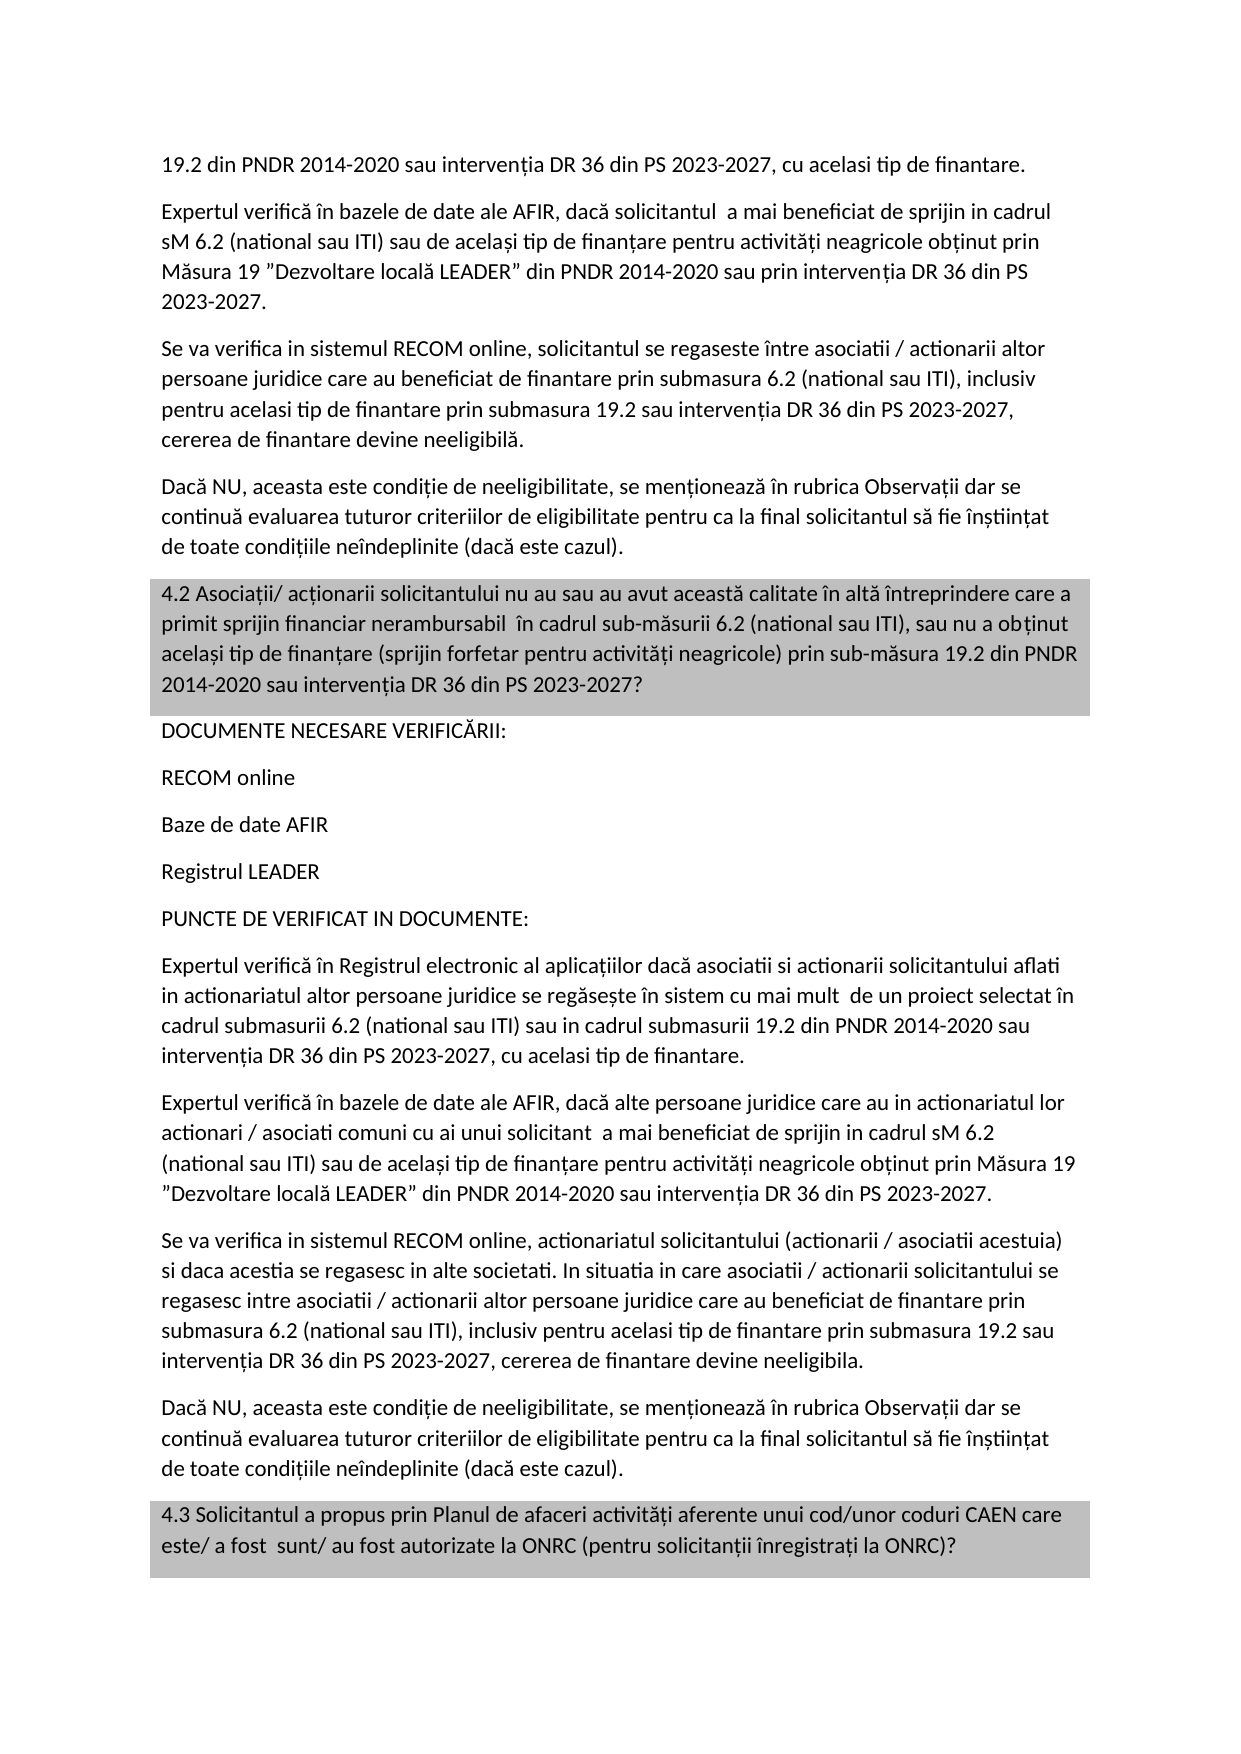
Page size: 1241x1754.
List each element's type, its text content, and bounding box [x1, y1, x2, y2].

table_cell 4.2 Asociaţii/ acționarii solicitantului nu au sau au avut această calitate în altă întreprindere care a primit sprijin financiar nerambursabil în cadrul sub-măsurii 6.2 (national sau ITI), sau nu a obținut același tip de finanțare (sprijin forfetar pentru activități neagricole) prin sub-măsura 19.2 din PNDR 2014-2020 sau intervenția DR 36 din PS 2023-2027? [150, 579, 1090, 716]
table_cell PUNCTE DE VERIFICAT IN DOCUMENTE: Expertul verifică în Registrul electronic al aplicaţiilor dacă asociatii si actionarii solicitantului aflati in actionariatul altor persoane juridice se regăseşte în sistem cu mai mult de un proiect selectat în cadrul submasurii 6.2 (national sau ITI) sau in cadrul submasurii 19.2 din PNDR 2014-2020 sau intervenția DR 36 din PS 2023-2027, cu acelasi tip de finantare. Expertul verifică în bazele de date ale AFIR, dacă alte persoane juridice care au in actionariatul lor actionari / asociati comuni cu ai unui solicitant a mai beneficiat de sprijin in cadrul sM 6.2 (national sau ITI) sau de același tip de finanțare pentru activități neagricole obținut prin Măsura 19 ”Dezvoltare locală LEADER” din PNDR 2014-2020 sau intervenția DR 36 din PS 2023-2027. Se va verifica in sistemul RECOM online, actionariatul solicitantului (actionarii / asociatii acestuia) si daca acestia se regasesc in alte societati. In situatia in care asociatii / actionarii solicitantului se regasesc intre asociatii / actionarii altor persoane juridice care au beneficiat de finantare prin submasura 6.2 (national sau ITI), inclusiv pentru acelasi tip de finantare prin submasura 19.2 sau intervenția DR 36 din PS 2023-2027, cererea de finantare devine neeligibila. Dacă NU, aceasta este condiţie de neeligibilitate, se menţionează în rubrica Observaţii dar se continuă evaluarea tuturor criteriilor de eligibilitate pentru ca la final solicitantul să fie înştiinţat de toate condiţiile neîndeplinite (dacă este cazul). [150, 904, 1090, 1501]
table_cell DOCUMENTE NECESARE VERIFICĂRII: RECOM online Baze de date AFIR Registrul LEADER [150, 716, 1090, 904]
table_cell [150, 150, 1090, 579]
table_cell 4.3 Solicitantul a propus prin Planul de afaceri activităţi aferente unui cod/unor coduri CAEN care este/ a fost sunt/ au fost autorizate la ONRC (pentru solicitanţii înregistraţi la ONRC)? [150, 1501, 1090, 1578]
